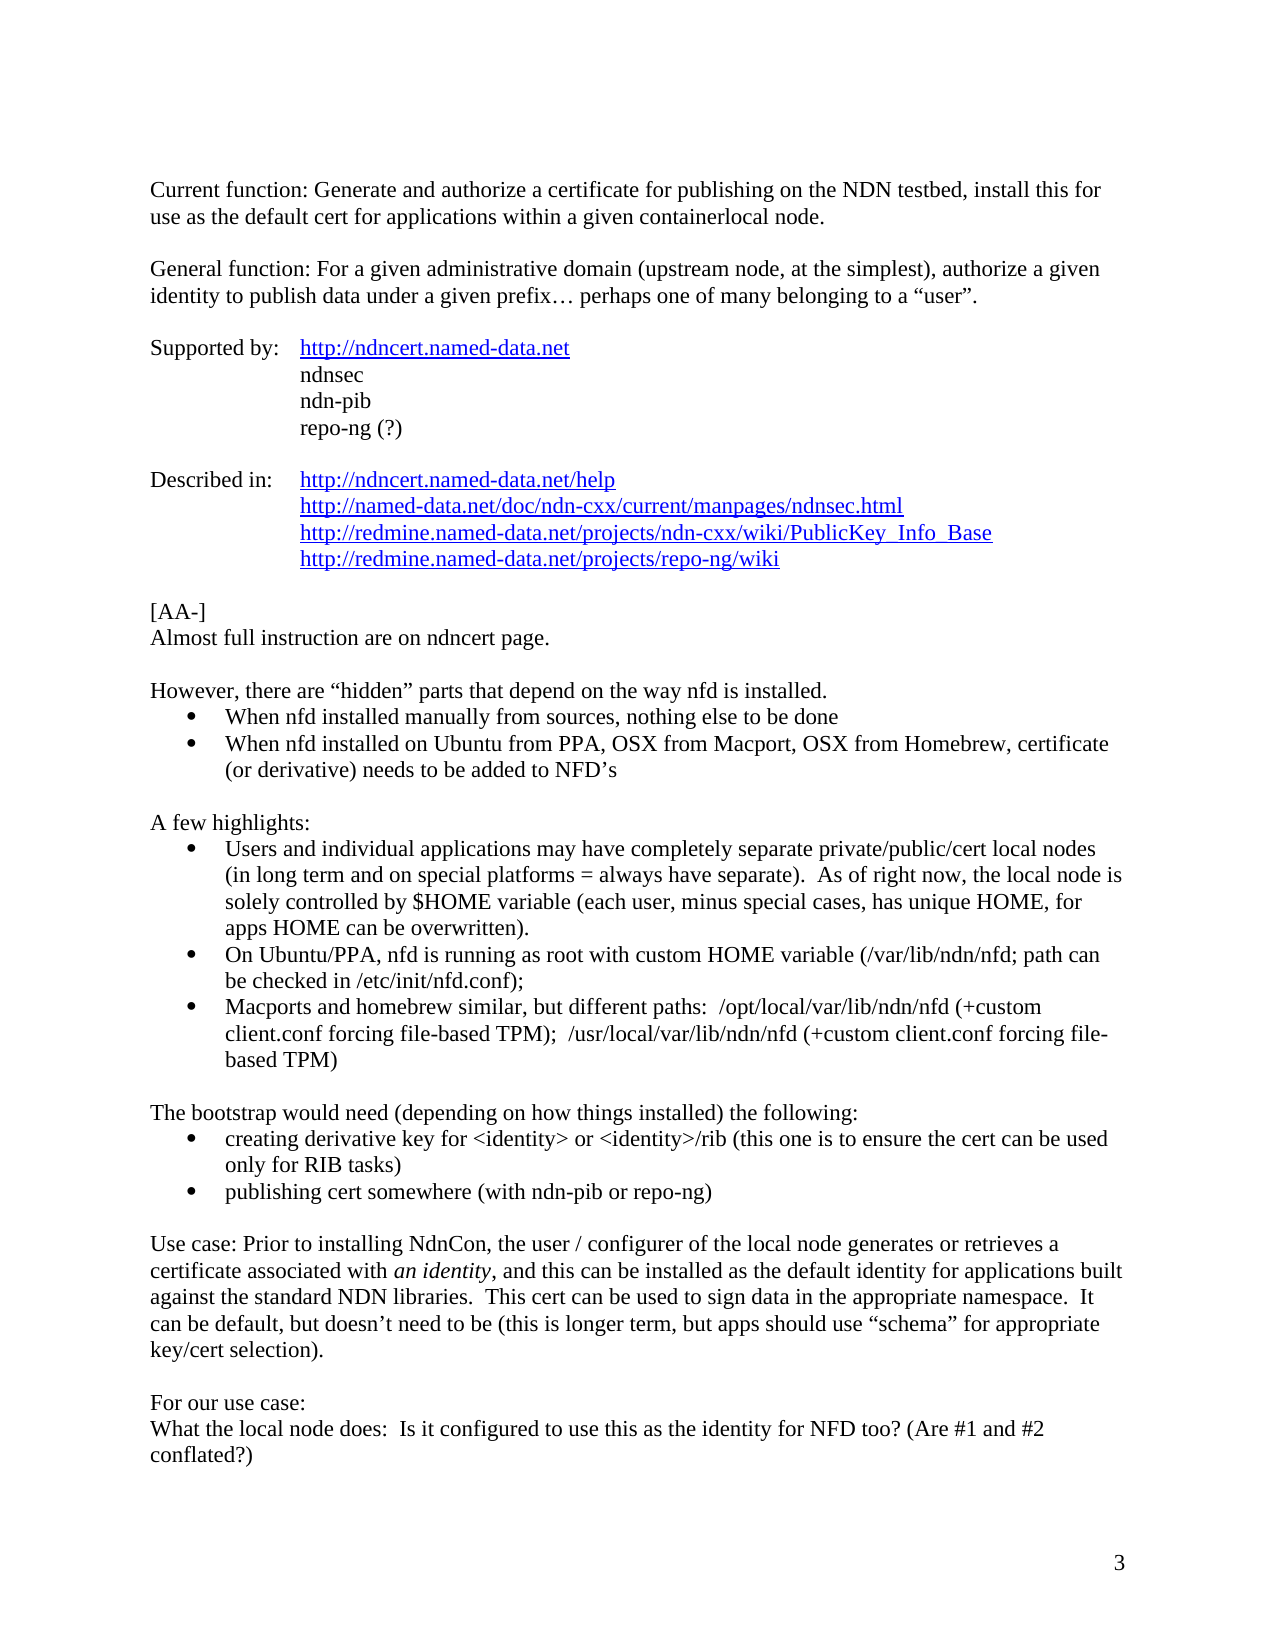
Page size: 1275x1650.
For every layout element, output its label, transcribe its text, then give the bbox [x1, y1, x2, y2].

text repo-ng (?) [150, 413, 1125, 440]
list When nfd installed manually from sources, nothing else to be done [187, 703, 1125, 730]
list When nfd installed on Ubuntu from PPA, OSX from Macport, OSX from Homebrew, certificate (or derivative) needs to be added to NFD’s [187, 730, 1125, 782]
text Supported by: http://ndncert.named-data.net [150, 334, 1125, 361]
text For our use case: [150, 1389, 1125, 1415]
list Users and individual applications may have completely separate private/public/cert local nodes (in long term and on special platforms = always have separate). As of right now, the local node is solely controlled by $HOME variable (each user, minus special cases, has unique HOME, for apps HOME can be overwritten). [187, 835, 1125, 941]
text http://redmine.named-data.net/projects/repo-ng/wiki [225, 545, 1125, 572]
list Macports and homebrew similar, but different paths: /opt/local/var/lib/ndn/nfd (+custom client.conf forcing file-based TPM); /usr/local/var/lib/ndn/nfd (+custom client.conf forcing file-based TPM) [187, 993, 1125, 1072]
text http://named-data.net/doc/ndn-cxx/current/manpages/ndnsec.html [225, 493, 1125, 519]
text A few highlights: [150, 809, 1125, 835]
text However, there are “hidden” parts that depend on the way nfd is installed. [150, 677, 1125, 703]
text Almost full instruction are on ndncert page. [150, 624, 1125, 651]
text Described in: http://ndncert.named-data.net/help [150, 466, 1125, 493]
text http://redmine.named-data.net/projects/ndn-cxx/wiki/PublicKey_Info_Base [225, 519, 1125, 545]
text General function: For a given administrative domain (upstream node, at the simplest), authorize a given identity to publish data under a given prefix… perhaps one of many belonging to a “user”. [150, 255, 1125, 308]
list publishing cert somewhere (with ndn-pib or repo-ng) [187, 1178, 1125, 1204]
text Use case: Prior to installing NdnCon, the user / configurer of the local node generates or retrieves a certificate associated with an identity, and this can be installed as the default identity for applications built against the standard NDN libraries. This cert can be used to sign data in the appropriate namespace. It can be default, but doesn’t need to be (this is longer term, but apps should use “schema” for appropriate key/cert selection). [150, 1231, 1125, 1362]
list On Ubuntu/PPA, nfd is running as root with custom HOME variable (/var/lib/ndn/nfd; path can be checked in /etc/init/nfd.conf); [187, 941, 1125, 993]
text The bootstrap would need (depending on how things installed) the following: [150, 1099, 1125, 1125]
list creating derivative key for <identity> or <identity>/rib (this one is to ensure the cert can be used only for RIB tasks) [187, 1125, 1125, 1178]
text Current function: Generate and authorize a certificate for publishing on the NDN testbed, install this for use as the default cert for applications within a given containerlocal node. [150, 176, 1125, 229]
text ndn-pib [150, 387, 1125, 413]
text ndnsec [150, 361, 1125, 387]
text What the local node does: Is it configured to use this as the identity for NFD too? (Are #1 and #2 conflated?) [150, 1415, 1125, 1468]
text [AA-] [150, 598, 1125, 624]
